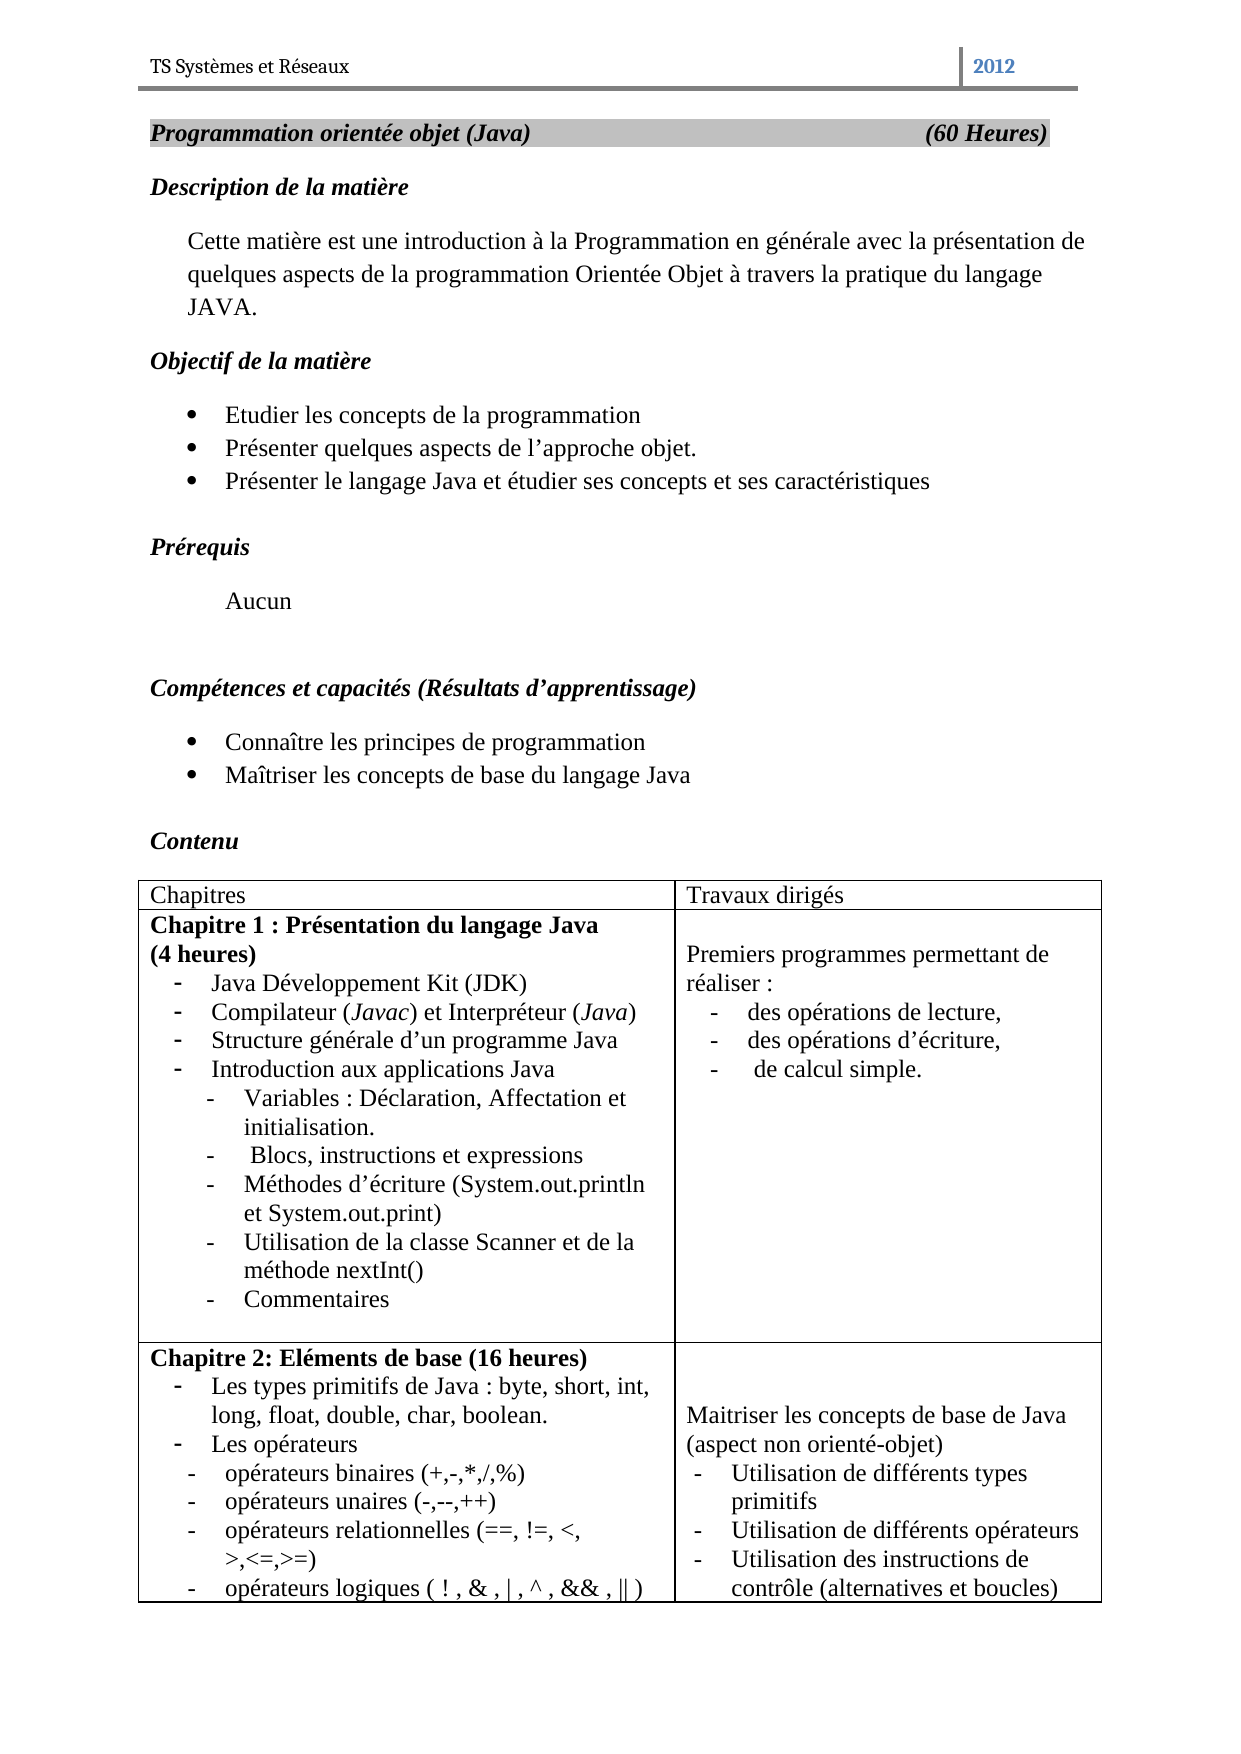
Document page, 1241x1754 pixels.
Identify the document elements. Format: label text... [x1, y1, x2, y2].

table_cell Chapitre 1 : Présentation du langage Java (4 heures) Java Développement Kit (JDK) Compilateur (Javac) et Interpréteur (Java) Structure générale d’un programme Java Introduction aux applications Java Variables : Déclaration, Affectation et initialisation. Blocs, instructions et expressions Méthodes d’écriture (System.out.println et System.out.print) Utilisation de la classe Scanner et de la méthode nextInt() Commentaires [139, 910, 674, 1342]
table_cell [676, 1343, 1101, 1601]
table_cell Premiers programmes permettant de réaliser : des opérations de lecture, des opérations d’écriture, de calcul simple. [676, 910, 1101, 1342]
text Objectif de la matière [150, 346, 1090, 375]
text Aucun [150, 586, 1090, 615]
list Présenter quelques aspects de l’approche objet. [187, 433, 1090, 462]
text Programmation orientée objet (Java) (60 Heures) [150, 118, 1090, 147]
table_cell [139, 1343, 674, 1601]
list Maîtriser les concepts de base du langage Java [187, 760, 1090, 788]
text Prérequis [150, 532, 1090, 561]
text Compétences et capacités (Résultats d’apprentissage) [150, 673, 1090, 702]
text Description de la matière [150, 172, 1090, 201]
table_header Travaux dirigés [676, 881, 1101, 909]
list Connaître les principes de programmation [187, 727, 1090, 755]
table_header Chapitres [139, 881, 674, 909]
list Etudier les concepts de la programmation [187, 400, 1090, 429]
list Présenter le langage Java et étudier ses concepts et ses caractéristiques [187, 466, 1090, 495]
text Cette matière est une introduction à la Programmation en générale avec la présentation de quelques aspects de la programmation Orientée Objet à travers la pratique du langage JAVA. [187, 226, 1090, 321]
text Contenu [150, 826, 1090, 854]
